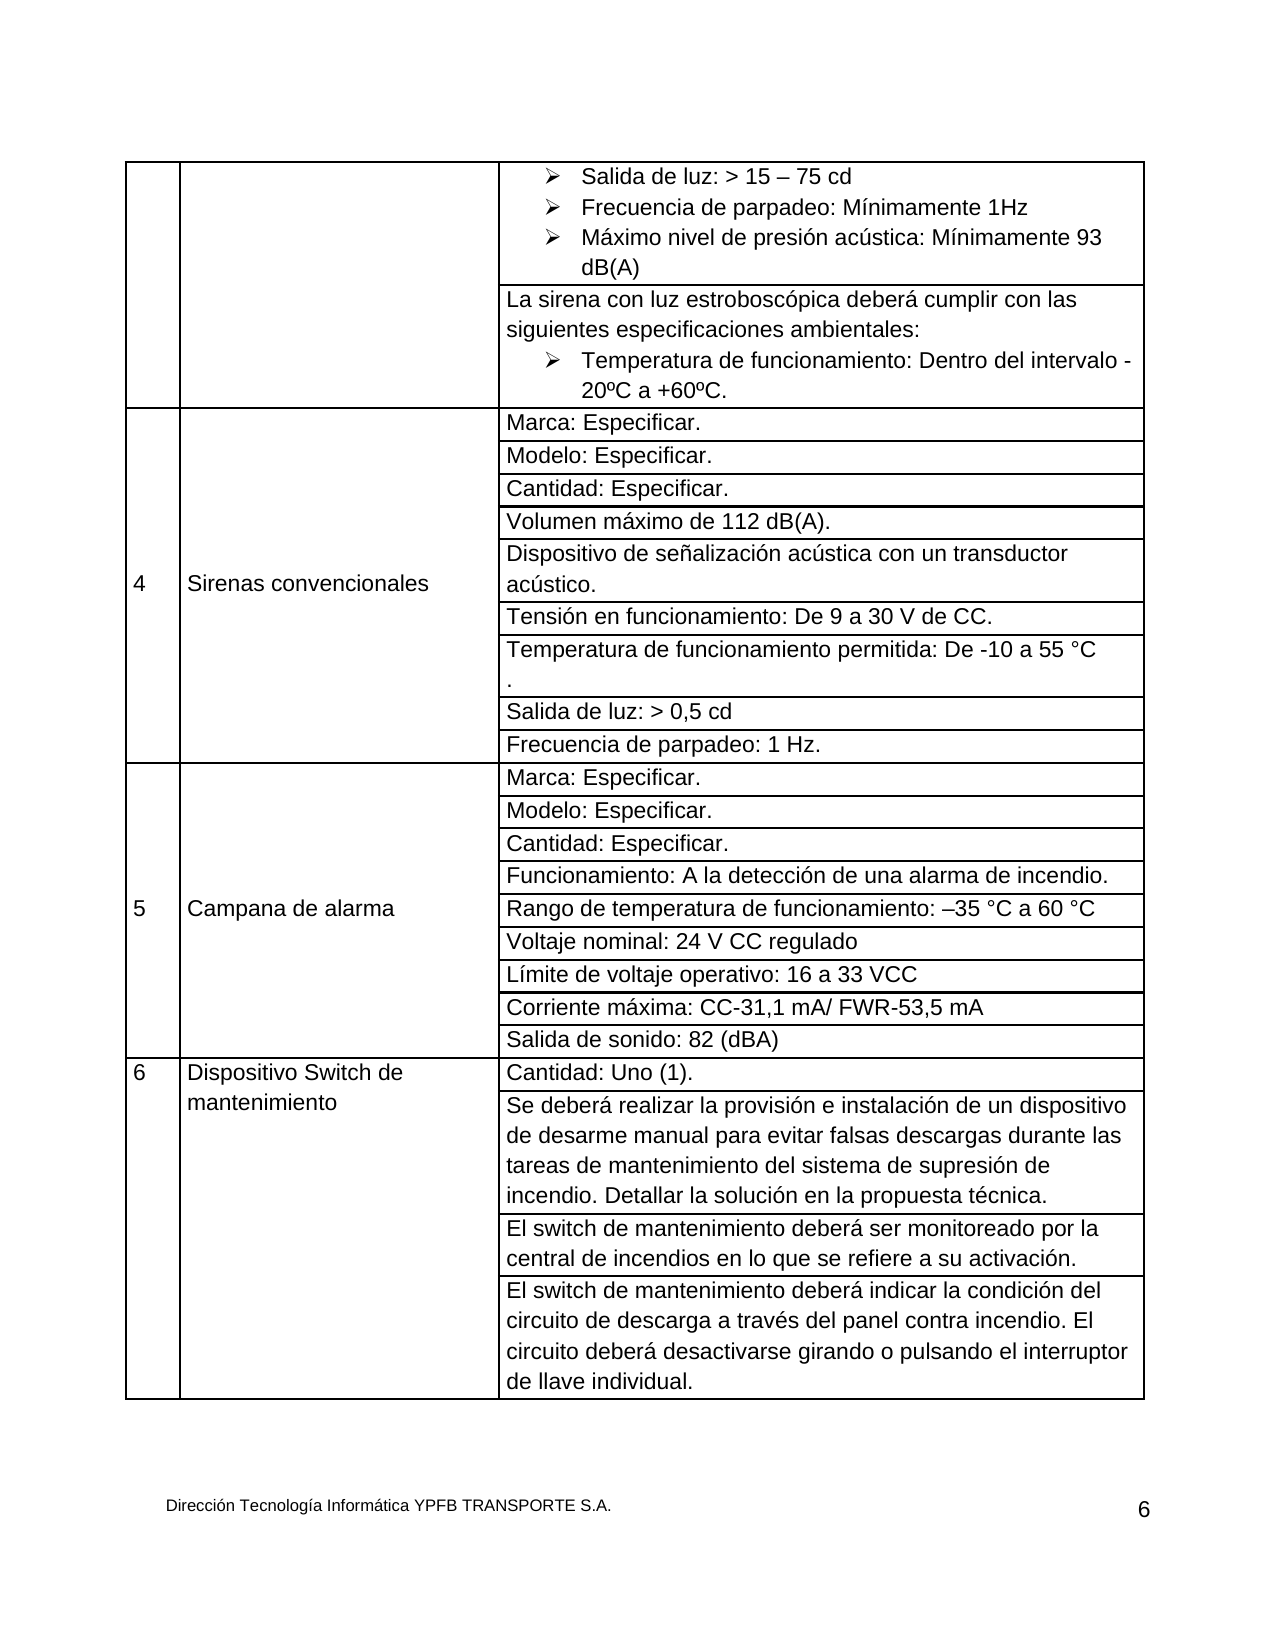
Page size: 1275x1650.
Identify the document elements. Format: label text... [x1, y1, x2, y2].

table_cell Cantidad: Especificar. [500, 475, 1143, 505]
table_cell Voltaje nominal: 24 V CC regulado [500, 928, 1143, 958]
table_cell Salida de sonido: 82 (dBA) [500, 1026, 1143, 1057]
table_cell 6 [127, 1059, 179, 1398]
table_cell Cantidad: Especificar. [500, 829, 1143, 860]
table_cell Funcionamiento: A la detección de una alarma de incendio. [500, 862, 1143, 893]
table_cell 5 [127, 764, 179, 1057]
table_cell El switch de mantenimiento deberá ser monitoreado por la central de incendios en lo que se refiere a su activación. [500, 1215, 1143, 1275]
table_cell Corriente máxima: CC-31,1 mA/ FWR-53,5 mA [500, 994, 1143, 1024]
table_cell Límite de voltaje operativo: 16 a 33 VCC [500, 961, 1143, 991]
table_cell Se deberá realizar la provisión e instalación de un dispositivo de desarme manual para evitar falsas descargas durante las tareas de mantenimiento del sistema de supresión de incendio. Detallar la solución en la propuesta técnica. [500, 1092, 1143, 1213]
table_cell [500, 163, 1143, 284]
table_cell Dispositivo de señalización acústica con un transductor acústico. [500, 540, 1143, 601]
table_cell Dispositivo Switch de mantenimiento [181, 1059, 498, 1398]
table_cell Cantidad: Uno (1). [500, 1059, 1143, 1090]
table_cell Rango de temperatura de funcionamiento: –35 °C a 60 °C [500, 895, 1143, 926]
table_cell 4 [127, 409, 179, 762]
table_cell El switch de mantenimiento deberá indicar la condición del circuito de descarga a través del panel contra incendio. El circuito deberá desactivarse girando o pulsando el interruptor de llave individual. [500, 1277, 1143, 1398]
table_cell Campana de alarma [181, 764, 498, 1057]
table_cell Sirenas convencionales [181, 409, 498, 762]
table_cell Tensión en funcionamiento: De 9 a 30 V de CC. [500, 603, 1143, 633]
table_cell Modelo: Especificar. [500, 442, 1143, 473]
table_cell Marca: Especificar. [500, 409, 1143, 440]
table_cell Volumen máximo de 112 dB(A). [500, 508, 1143, 538]
table_cell Frecuencia de parpadeo: 1 Hz. [500, 731, 1143, 762]
table_cell Modelo: Especificar. [500, 797, 1143, 827]
table_cell Temperatura de funcionamiento permitida: De -10 a 55 °C . [500, 636, 1143, 696]
table_cell Marca: Especificar. [500, 764, 1143, 794]
table_cell La sirena con luz estroboscópica deberá cumplir con las siguientes especificaciones ambientales: Temperatura de funcionamiento: Dentro del intervalo -20ºC a +60ºC. [500, 286, 1143, 407]
table_cell Salida de luz: > 0,5 cd [500, 698, 1143, 729]
